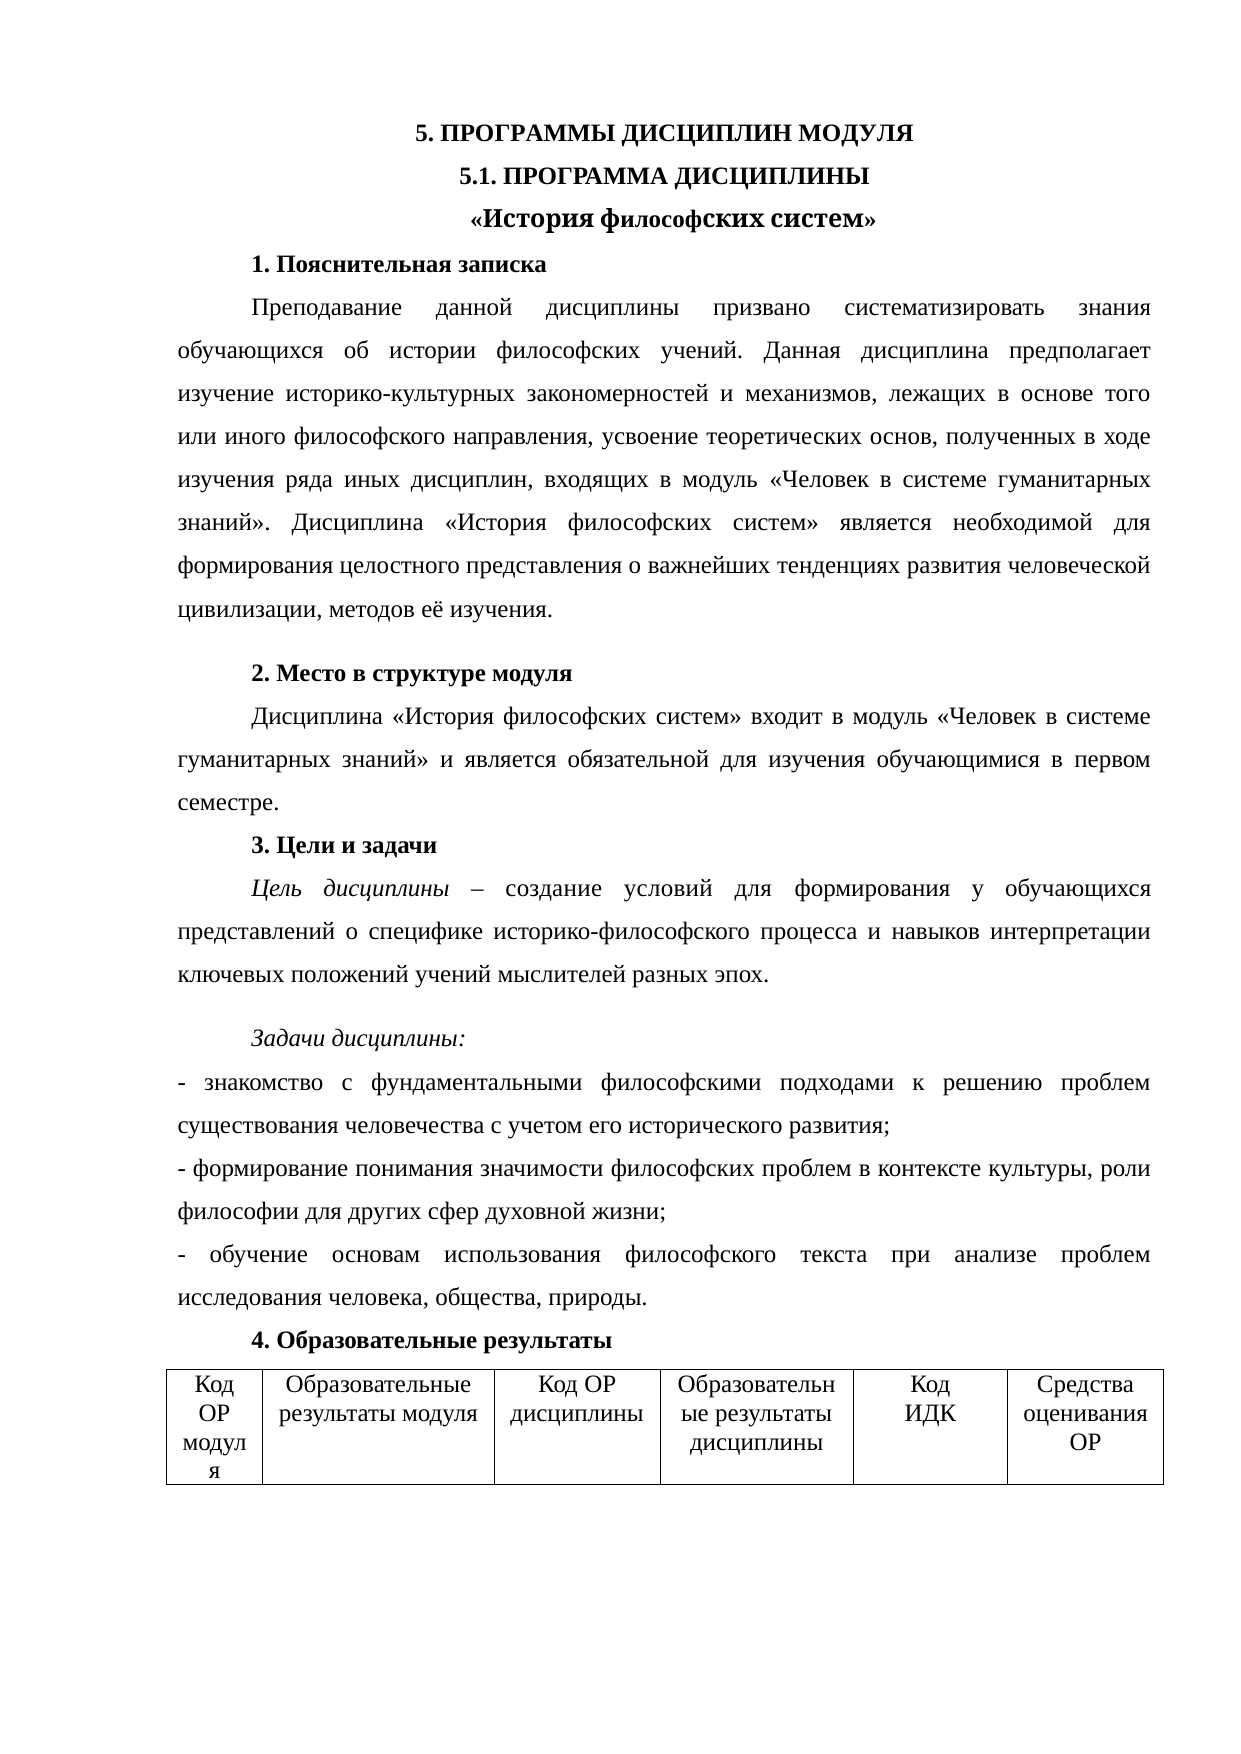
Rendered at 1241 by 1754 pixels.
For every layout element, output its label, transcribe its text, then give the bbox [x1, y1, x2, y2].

text Цель дисциплины – создание условий для формирования у обучающихся представлений о специфике историко-философского процесса и навыков интерпретации ключевых положений учений мыслителей разных эпох. [177, 873, 1152, 988]
text 5. ПРОГРАММЫ ДИСЦИПЛИН МОДУЛЯ [177, 118, 1152, 147]
text - обучение основам использования философского текста при анализе проблем исследования человека, общества, природы. [177, 1239, 1152, 1311]
table_header Средства оценивания ОР [1008, 1370, 1163, 1484]
text Дисциплина «История философских систем» входит в модуль «Человек в системе гуманитарных знаний» и является обязательной для изучения обучающимися в первом семестре. [177, 701, 1152, 816]
text Задачи дисциплины: [177, 1023, 1152, 1052]
text 5.1. ПРОГРАММА ДИСЦИПЛИНЫ [177, 161, 1152, 190]
table_header Код ОР модуля [167, 1370, 262, 1484]
table_header Образовательные результаты модуля [263, 1370, 494, 1484]
text - знакомство с фундаментальными философскими подходами к решению проблем существования человечества с учетом его исторического развития; [177, 1067, 1152, 1138]
text - формирование понимания значимости философских проблем в контексте культуры, роли философии для других сфер духовной жизни; [177, 1153, 1152, 1225]
table_header Код ОР дисциплины [495, 1370, 660, 1484]
table_header Код ИДК [854, 1370, 1007, 1484]
text 1. Пояснительная записка [177, 249, 1152, 277]
text «История философских систем» [177, 204, 1152, 234]
table_header Образовательные результаты дисциплины [661, 1370, 853, 1484]
text 3. Цели и задачи [177, 830, 1152, 859]
text 4. Образовательные результаты [177, 1325, 1152, 1354]
text 2. Место в структуре модуля [177, 658, 1152, 686]
text Преподавание данной дисциплины призвано систематизировать знания обучающихся об истории философских учений. Данная дисциплина предполагает изучение историко-культурных закономерностей и механизмов, лежащих в основе того или иного философского направления, усвоение теоретических основ, полученных в ходе изучения ряда иных дисциплин, входящих в модуль «Человек в системе гуманитарных знаний». Дисциплина «История философских систем» является необходимой для формирования целостного представления о важнейших тенденциях развития человеческой цивилизации, методов её изучения. [177, 292, 1152, 622]
